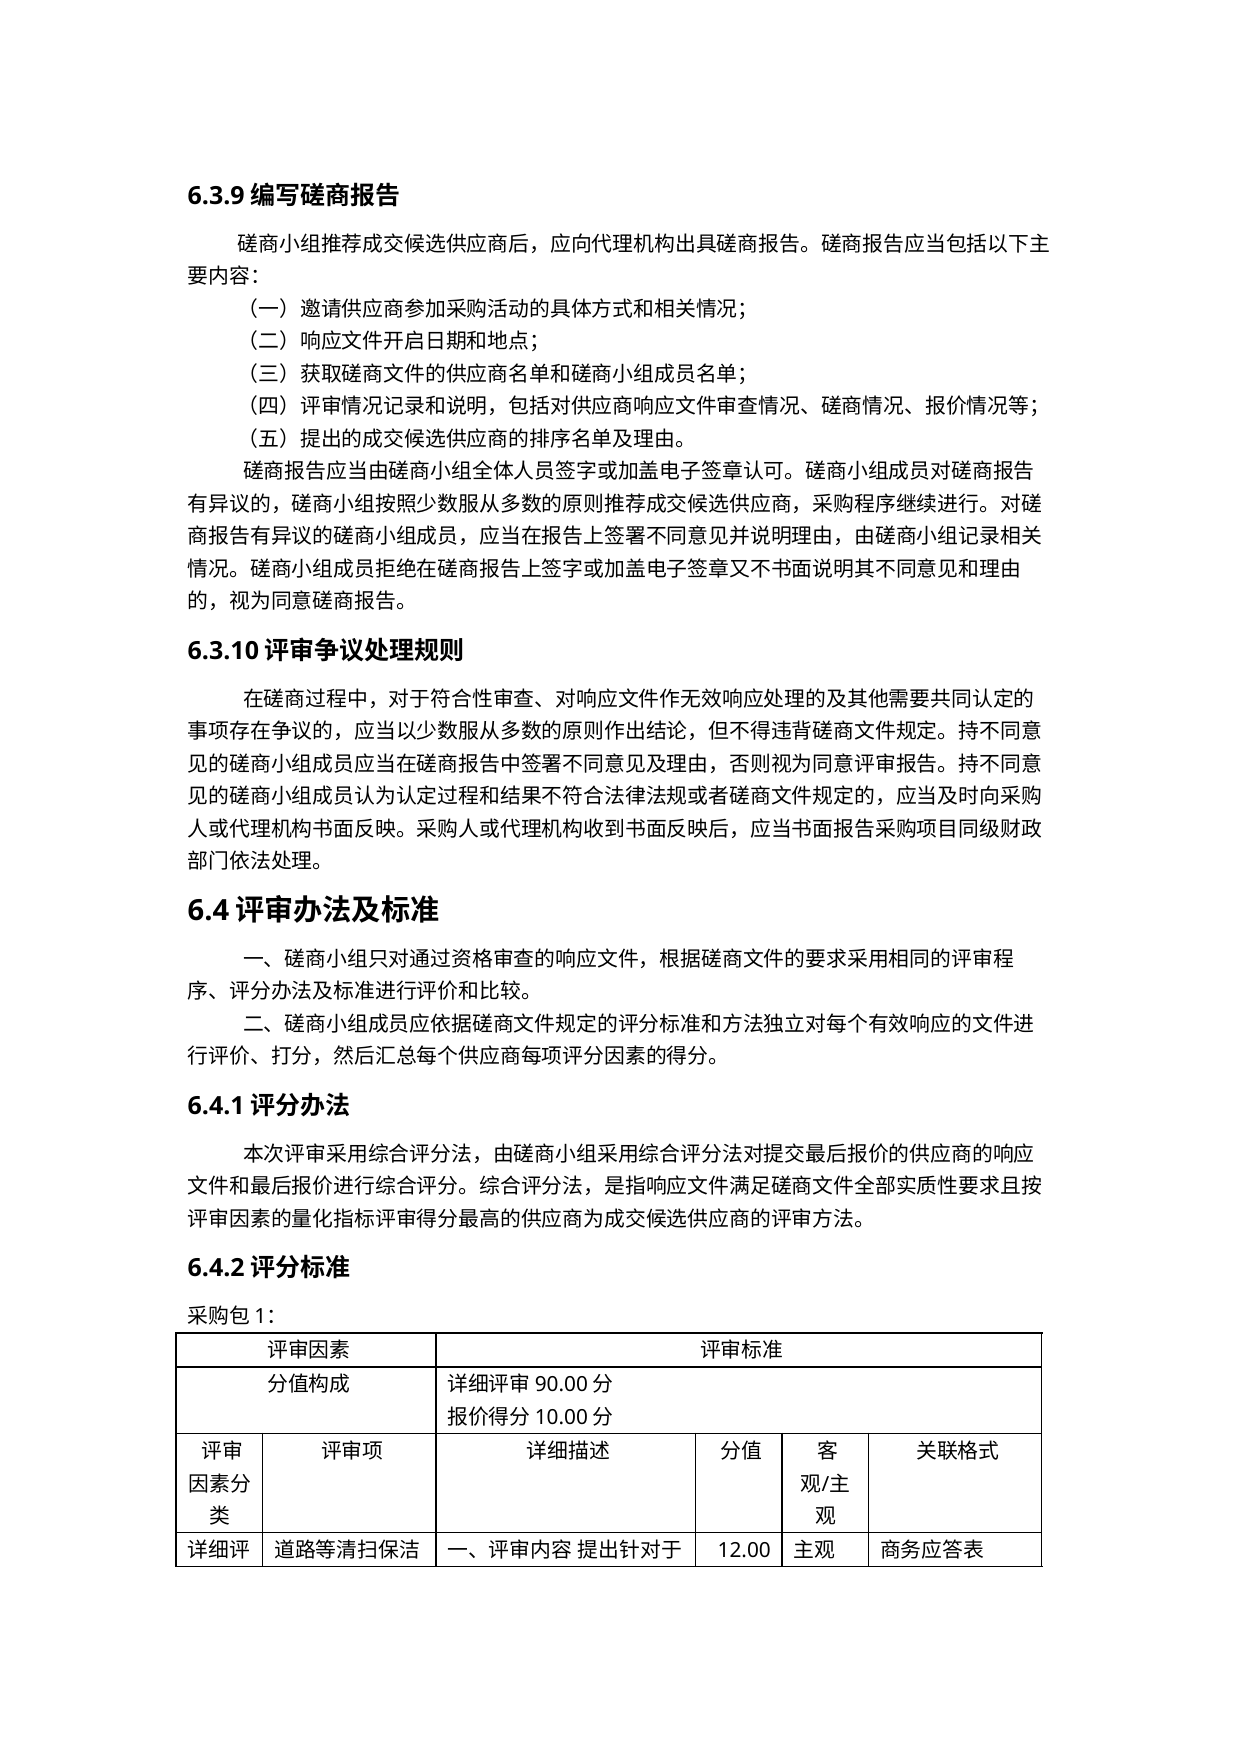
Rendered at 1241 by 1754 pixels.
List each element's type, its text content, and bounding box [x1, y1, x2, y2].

table_cell 详细评审90.00分 报价得分10.00分 [437, 1368, 1041, 1433]
text 6.4.1评分办法 [187, 1072, 1053, 1137]
table_cell 商务应答表 服务方案 [869, 1533, 1041, 1566]
text 6.3.9编写磋商报告 [187, 162, 1053, 227]
text 6.3.10评审争议处理规则 [187, 617, 1053, 682]
text 6.4.2评分标准 [187, 1234, 1053, 1299]
table_cell 评审项 [263, 1434, 435, 1532]
table_cell 关联格式 [869, 1434, 1041, 1532]
table_cell 评审因素分类 [177, 1434, 262, 1532]
text （一）邀请供应商参加采购活动的具体方式和相关情况； [187, 292, 1053, 324]
table_cell 分值构成 [177, 1368, 435, 1433]
table_cell 详细描述 [437, 1434, 695, 1532]
text 二、磋商小组成员应依据磋商文件规定的评分标准和方法独立对每个有效响应的文件进行评价、打分，然后汇总每个供应商每项评分因素的得分。 [187, 1007, 1053, 1072]
text （二）响应文件开启日期和地点； [187, 324, 1053, 357]
table_cell 主观 [783, 1533, 868, 1566]
table_cell 道路等清扫保洁服务 [263, 1533, 435, 1566]
table_cell 分值 [696, 1434, 781, 1532]
text （五）提出的成交候选供应商的排序名单及理由。 [187, 422, 1053, 454]
text 6.4评审办法及标准 [187, 877, 1053, 942]
table_cell 客观/主观 [783, 1434, 868, 1532]
text 本次评审采用综合评分法，由磋商小组采用综合评分法对提交最后报价的供应商的响应文件和最后报价进行综合评分。综合评分法，是指响应文件满足磋商文件全部实质性要求且按评审因素的量化指标评审得分最高的供应商为成交候选供应商的评审方法。 [187, 1137, 1053, 1234]
text 在磋商过程中，对于符合性审查、对响应文件作无效响应处理的及其他需要共同认定的事项存在争议的，应当以少数服从多数的原则作出结论，但不得违背磋商文件规定。持不同意见的磋商小组成员应当在磋商报告中签署不同意见及理由，否则视为同意评审报告。持不同意见的磋商小组成员认为认定过程和结果不符合法律法规或者磋商文件规定的，应当及时向采购人或代理机构书面反映。采购人或代理机构收到书面反映后，应当书面报告采购项目同级财政部门依法处理。 [187, 682, 1053, 877]
text 磋商报告应当由磋商小组全体人员签字或加盖电子签章认可。磋商小组成员对磋商报告有异议的，磋商小组按照少数服从多数的原则推荐成交候选供应商，采购程序继续进行。对磋商报告有异议的磋商小组成员，应当在报告上签署不同意见并说明理由，由磋商小组记录相关情况。磋商小组成员拒绝在磋商报告上签字或加盖电子签章又不书面说明其不同意见和理由的，视为同意磋商报告。 [187, 454, 1053, 617]
text 采购包1： [187, 1299, 1053, 1332]
table_cell 详细评审 [177, 1533, 262, 1566]
text 一、磋商小组只对通过资格审查的响应文件，根据磋商文件的要求采用相同的评审程序、评分办法及标准进行评价和比较。 [187, 942, 1053, 1007]
text （三）获取磋商文件的供应商名单和磋商小组成员名单； [187, 357, 1053, 389]
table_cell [437, 1533, 695, 1566]
table_cell 12.0000 [696, 1533, 781, 1566]
text 磋商小组推荐成交候选供应商后，应向代理机构出具磋商报告。磋商报告应当包括以下主要内容： [187, 227, 1053, 292]
text （四）评审情况记录和说明，包括对供应商响应文件审查情况、磋商情况、报价情况等； [187, 389, 1053, 422]
table_header 评审因素 [177, 1334, 435, 1366]
table_header 评审标准 [437, 1334, 1041, 1366]
